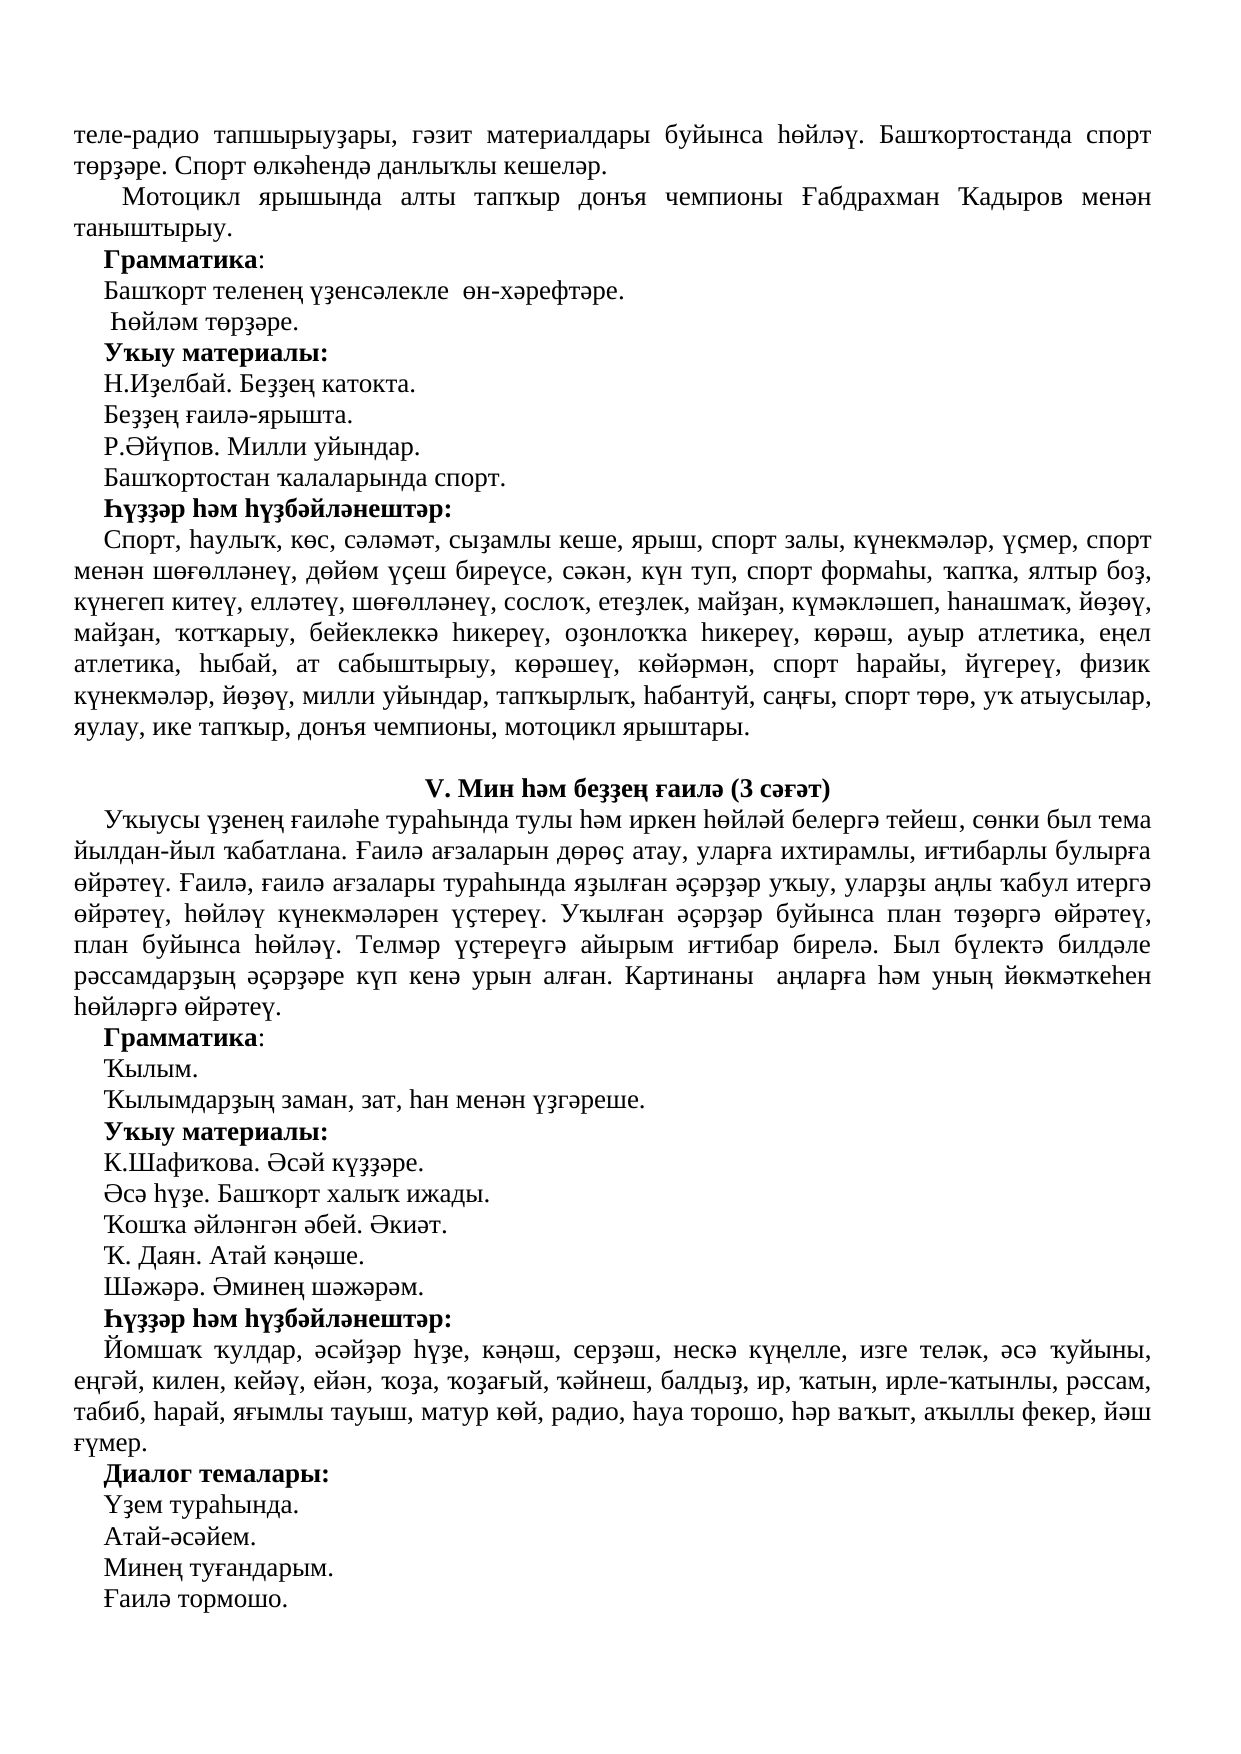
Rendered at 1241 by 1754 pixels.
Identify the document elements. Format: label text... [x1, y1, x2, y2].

text Шәжәрә. Әминең шәжәрәм. [74, 1271, 1152, 1302]
text Спорт, һаулыҡ, көс, сәләмәт, сыҙамлы кеше, ярыш, спорт залы, күнекмәләр, үҫмер, спорт менән шөғөлләнеү, дөйөм үҫеш биреүсе, сәкән, күн туп, спорт формаһы, ҡапҡа, ялтыр боҙ, күнегеп китеү, елләтеү, шөғөлләнеү, сослоҡ, етеҙлек, майҙан, күмәкләшеп, һанашмаҡ, йөҙөү, майҙан, ҡотҡарыу, бейеклеккә һикереү, оҙонлоҡҡа һикереү, көрәш, ауыр атлетика, еңел атлетика, һыбай, ат сабыштырыу, көрәшеү, көйәрмән, спорт һарайы, йүгереү, физик күнекмәләр, йөҙөү, милли уйындар, тапҡырлыҡ, һабантуй, саңғы, спорт төрө, уҡ атыусылар, яулау, ике тапҡыр, донъя чемпионы, мотоцикл ярыштары. [74, 523, 1152, 741]
text Уҡыу материалы: [74, 336, 1152, 367]
text Ҡылым. [74, 1052, 1152, 1084]
text Ҡылымдарҙың заман, зат, һан менән үҙгәреше. [74, 1084, 1152, 1115]
text Һөйләм төрҙәре. [74, 305, 1152, 336]
text Башҡортостан ҡалаларында спорт. [74, 461, 1152, 492]
text Н.Иҙелбай. Беҙҙең катокта. [74, 367, 1152, 398]
text К.Шафиҡова. Әсәй күҙҙәре. [74, 1146, 1152, 1177]
text Һүҙҙәр һәм һүҙбәйләнештәр: [74, 492, 1152, 523]
text Һүҙҙәр һәм һүҙбәйләнештәр: [74, 1302, 1152, 1333]
text Ғаилә тормошо. [74, 1582, 1152, 1613]
text V. Мин һәм беҙҙең ғаилә (3 сәғәт) [74, 772, 1152, 803]
text Грамматика: [74, 243, 1152, 274]
text Р.Әйүпов. Милли уйындар. [74, 429, 1152, 461]
text Диалог темалары: [74, 1457, 1152, 1488]
text Ҡошҡа әйләнгән әбей. Әкиәт. [74, 1208, 1152, 1239]
text Беҙҙең ғаилә-ярышта. [74, 398, 1152, 429]
text Минең туғандарым. [74, 1551, 1152, 1582]
text Йомшаҡ ҡулдар, әсәйҙәр һүҙе, кәңәш, серҙәш, нескә күңелле, изге теләк, әсә ҡуйыны, еңгәй, килен, кейәү, ейән, ҡоҙа, ҡоҙағый, ҡәйнеш, балдыҙ, ир, ҡатын, ирле-ҡатынлы, рәссам, табиб, һарай, яғымлы тауыш, матур көй, радио, һауа торошо, һәр ваҡыт, аҡыллы фекер, йәш ғүмер. [74, 1333, 1152, 1457]
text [74, 118, 1152, 180]
text Үҙем тураһында. [74, 1488, 1152, 1520]
text Мотоцикл ярышында алты тапҡыр донъя чемпионы Ғабдрахман Ҡадыров менән таныштырыу. [74, 180, 1152, 243]
text Уҡыу материалы: [74, 1115, 1152, 1146]
text Башҡорт теленең үҙенсәлекле өн-хәрефтәре. [74, 274, 1152, 305]
text Әсә һүҙе. Башҡорт халыҡ ижады. [74, 1177, 1152, 1208]
text Ҡ. Даян. Атай кәңәше. [74, 1239, 1152, 1271]
text Грамматика: [74, 1021, 1152, 1052]
text Уҡыусы үҙенең ғаиләһе тураһында тулы һәм иркен һөйләй белергә тейеш, сөнки был тема йылдан-йыл ҡабатлана. Ғаилә ағзаларын дөрөҫ атау, уларға ихтирамлы, иғтибарлы булырға өйрәтеү. Ғаилә, ғаилә ағзалары тураһында яҙылған әҫәрҙәр уҡыу, уларҙы аңлы ҡабул итергә өйрәтеү, һөйләү күнекмәләрен үҫтереү. Уҡылған әҫәрҙәр буйынса план төҙөргә өйрәтеү, план буйынса һөйләү. Телмәр үҫтереүгә айырым иғтибар бирелә. Был бүлектә билдәле рәссамдарҙың әҫәрҙәре күп кенә урын алған. Картинаны аңларға һәм уның йөкмәткеһен һөйләргә өйрәтеү. [74, 803, 1152, 1021]
text Атай-әсәйем. [74, 1520, 1152, 1551]
